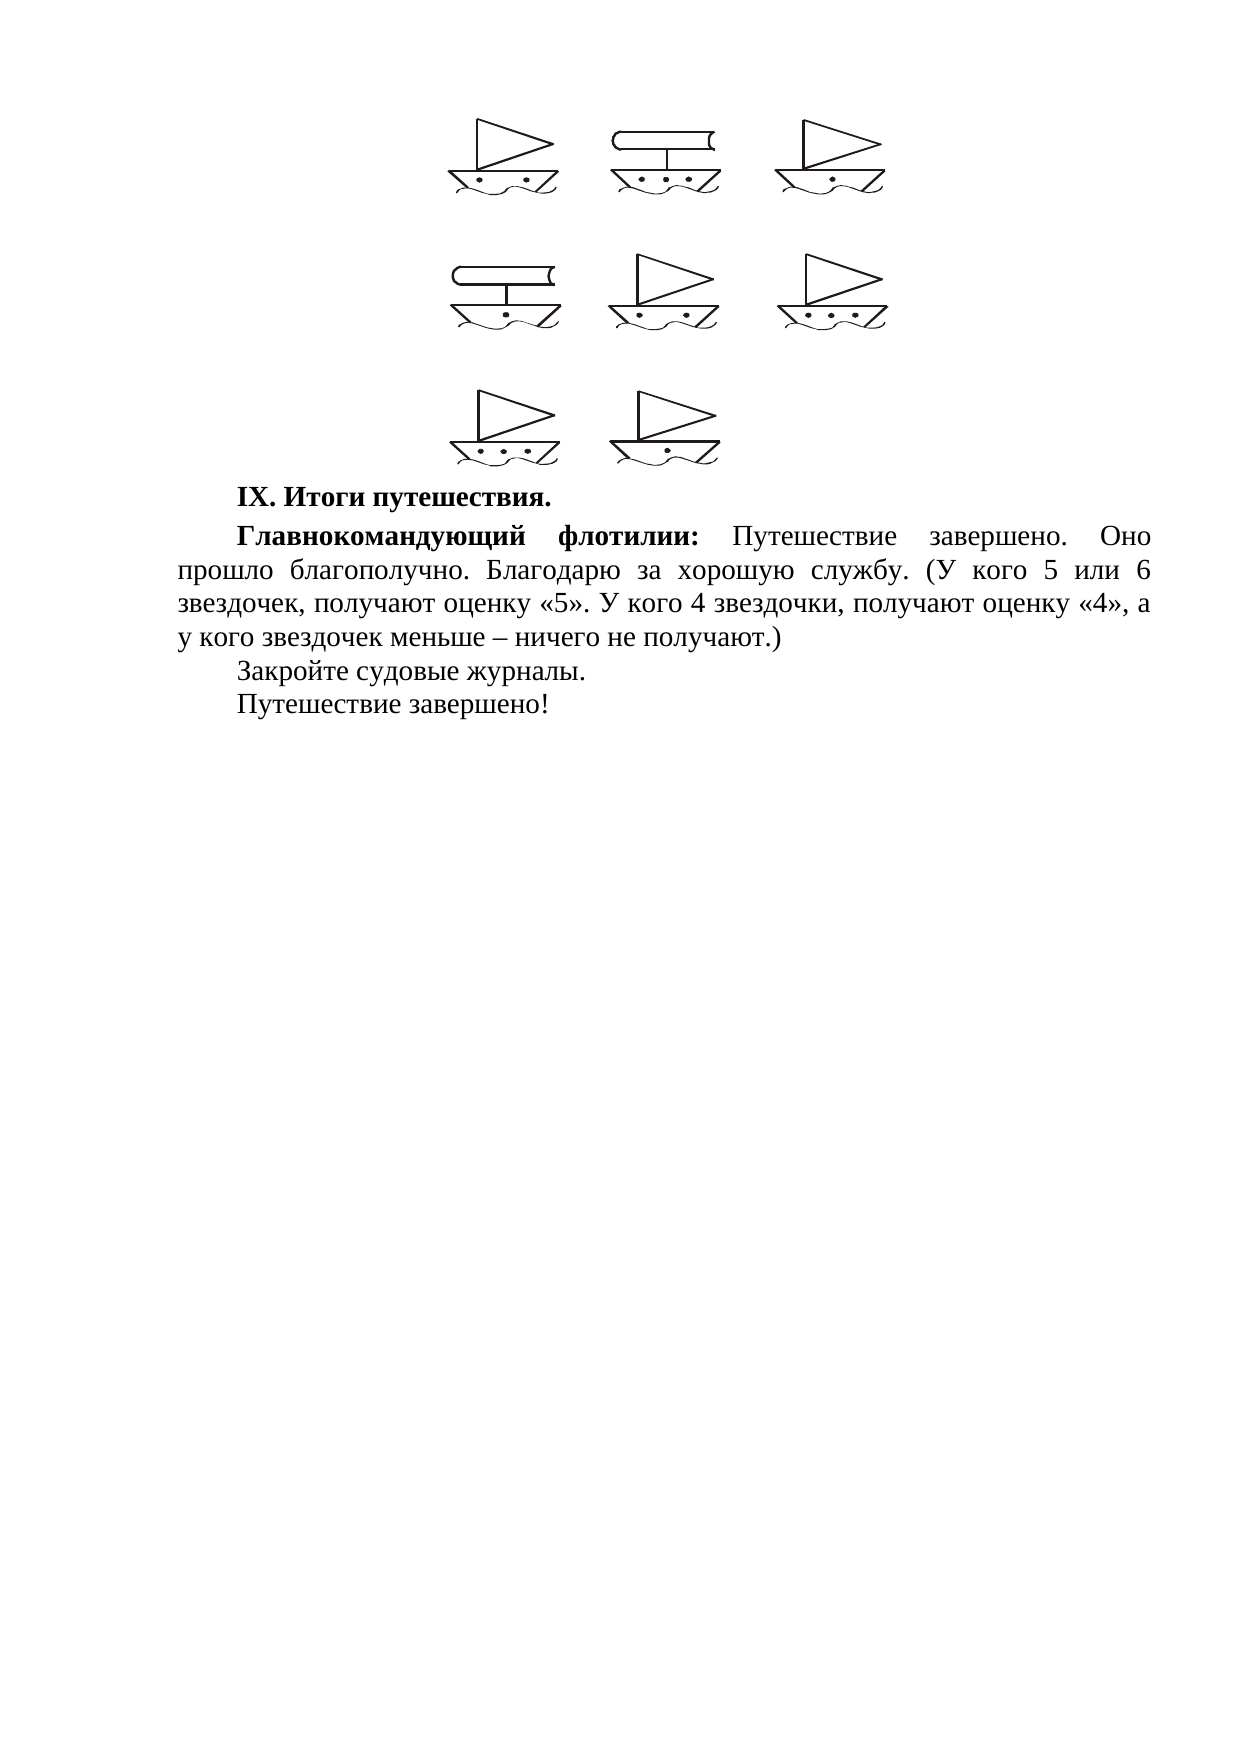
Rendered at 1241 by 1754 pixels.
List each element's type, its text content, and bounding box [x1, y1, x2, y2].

text IX. Итоги путешествия. [177, 479, 1152, 512]
text Закройте судовые журналы. [177, 653, 1152, 686]
text Путешествие завершено! [177, 686, 1152, 720]
text Главнокомандующий флотилии: Путешествие завершено. Оно прошло благополучно. Благодарю за хорошую службу. (У кого 5 или 6 звездочек, получают оценку «5». У кого 4 звездочки, получают оценку «4», а у кого звездочек меньше – ничего не получают.) [177, 518, 1152, 653]
